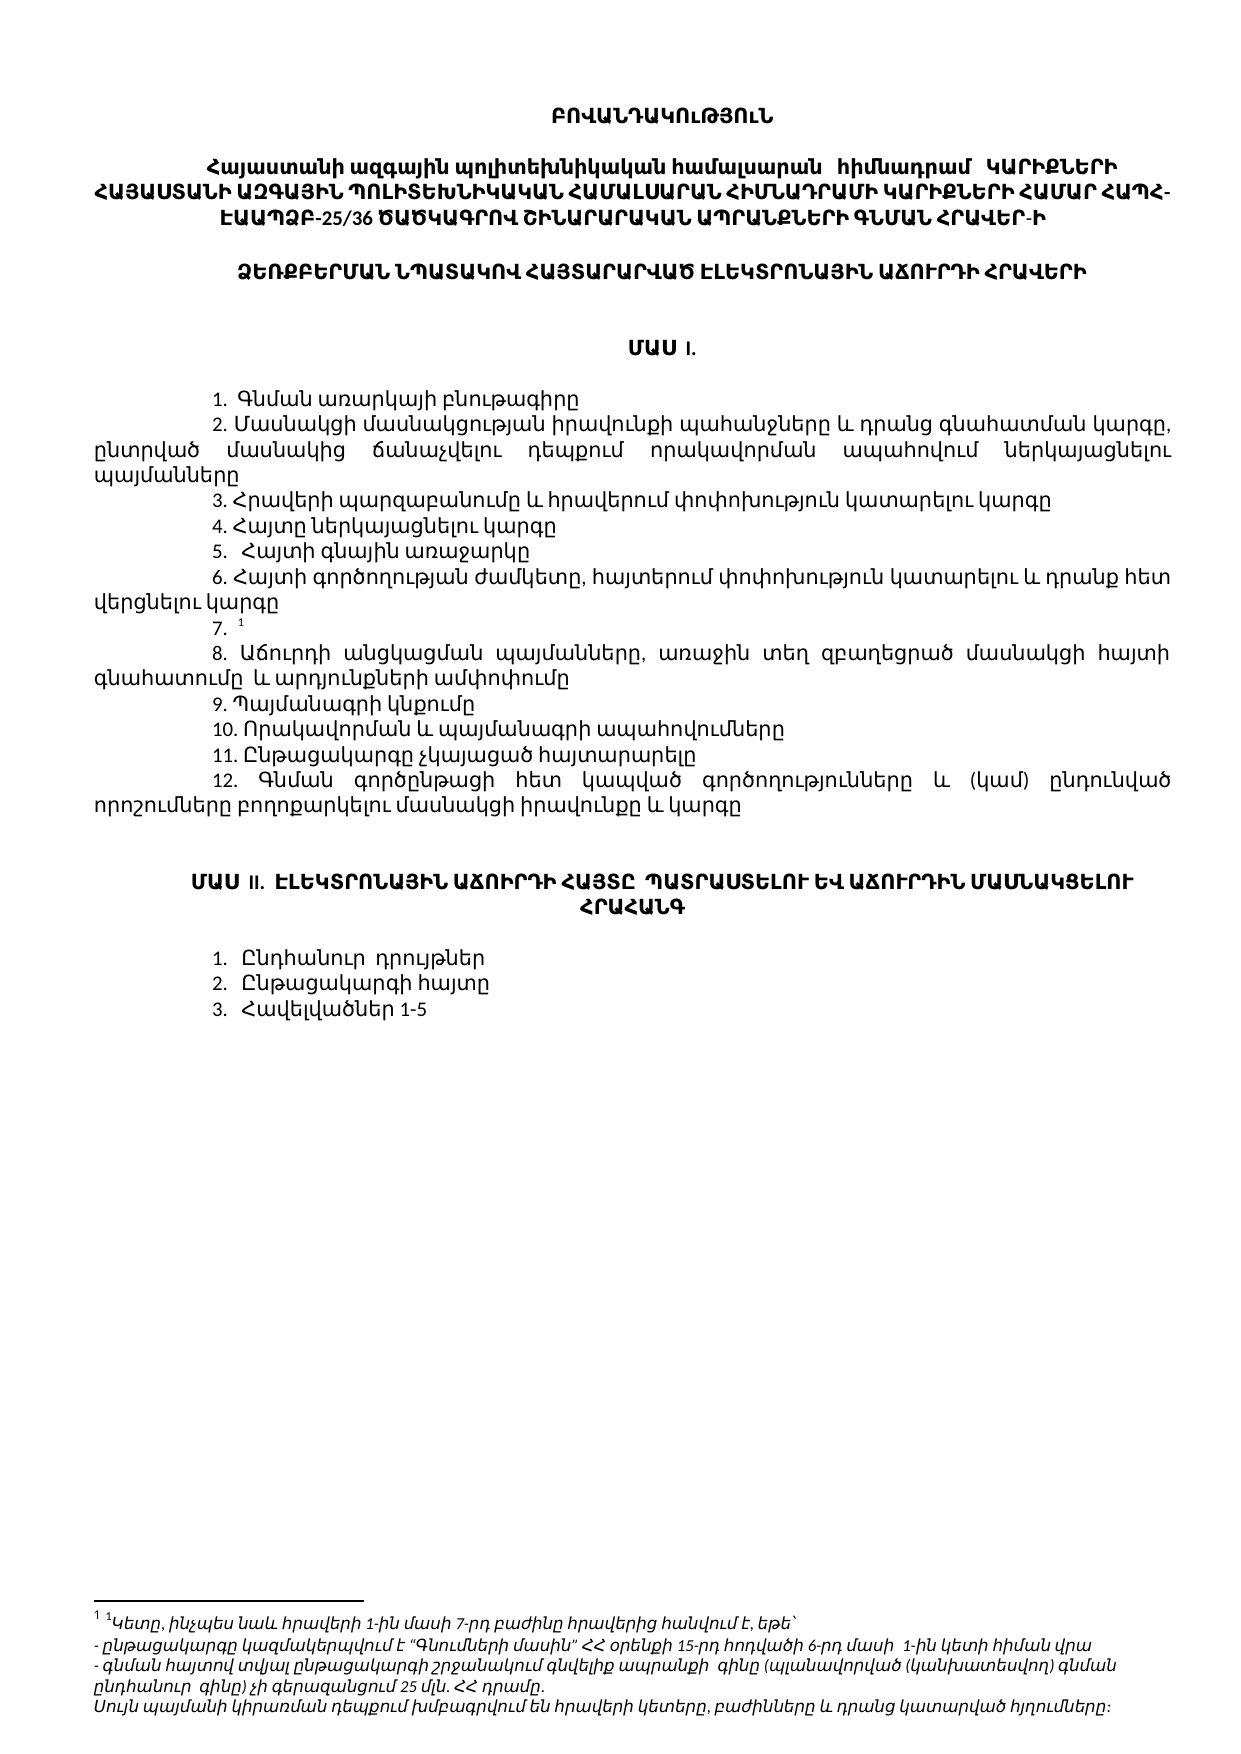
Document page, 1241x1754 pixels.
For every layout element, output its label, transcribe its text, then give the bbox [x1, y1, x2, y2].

text 4. Հայտը ներկայացնելու կարգը [94, 513, 1171, 538]
text 2. Մասնակցի մասնակցության իրավունքի պահանջները և դրանց գնահատման կարգը, ընտրված մասնակից ճանաչվելու դեպքում որակավորման ապահովում ներկայացնելու պայմանները [94, 411, 1171, 488]
text 5. Հայտի գնային առաջարկը [94, 538, 1171, 564]
text 10. Որակավորման և պայմանագրի ապահովումները [94, 716, 1171, 742]
text 7. 1 [94, 615, 1171, 640]
text 3. Հրավերի պարզաբանումը և հրավերում փոփոխություն կատարելու կարգը [94, 488, 1171, 513]
text Հայաստանի ազգային պոլիտեխնիկական համալսարան հիմնադրամ ԿԱՐԻՔՆԵՐԻ ՀԱՅԱՍՏԱՆԻ ԱԶԳԱՅԻՆ ՊՈԼԻՏԵԽՆԻԿԱԿԱՆ ՀԱՄԱԼՍԱՐԱՆ ՀԻՄՆԱԴՐԱՄԻ ԿԱՐԻՔՆԵՐԻ ՀԱՄԱՐ ՀԱՊՀ-ԷԱԱՊՁԲ-25/36 ԾԱԾԿԱԳՐՈՎ ՇԻՆԱՐԱՐԱԿԱՆ ԱՊՐԱՆՔՆԵՐԻ ԳՆՄԱՆ ՀՐԱՎԵՐ-Ի [94, 154, 1171, 230]
text 12. Գնման գործընթացի հետ կապված գործողությունները և (կամ) ընդունված որոշումները բողոքարկելու մասնակցի իրավունքը և կարգը [94, 767, 1171, 818]
text 6. Հայտի գործողության ժամկետը, հայտերում փոփոխություն կատարելու և դրանք հետ վերցնելու կարգը [94, 564, 1171, 615]
text 2. Ընթացակարգի հայտը [94, 971, 1171, 996]
text 8. Աճուրդի անցկացման պայմանները, առաջին տեղ զբաղեցրած մասնակցի հայտի գնահատումը և արդյունքների ամփոփումը [94, 640, 1171, 691]
text 11. Ընթացակարգը չկայացած հայտարարելը [94, 742, 1171, 767]
text ՄԱՍ II. ԷԼԵԿՏՐՈՆԱՅԻՆ ԱՃՈԻՐԴԻ ՀԱՅՏԸ ՊԱՏՐԱՍՏԵԼՈՒ ԵՎ ԱՃՈՒՐԴԻՆ ՄԱՍՆԱԿՑԵԼՈՒ ՀՐԱՀԱՆԳ [94, 869, 1171, 920]
text ՄԱՍ I. [94, 335, 1171, 361]
text 1. Գնման առարկայի բնութագիրը [94, 386, 1171, 411]
text 9. Պայմանագրի կնքումը [94, 691, 1171, 716]
text ԲՈՎԱՆԴԱԿՈւԹՅՈւՆ [94, 103, 1171, 128]
text ՁԵՌՔԲԵՐՄԱՆ ՆՊԱՏԱԿՈՎ ՀԱՅՏԱՐԱՐՎԱԾ ԷԼԵԿՏՐՈՆԱՅԻՆ ԱՃՈՒՐԴԻ ՀՐԱՎԵՐԻ [94, 259, 1171, 284]
text 1. Ընդհանուր դրույթներ [94, 945, 1171, 971]
text 3. Հավելվածներ 1-5 [94, 996, 1171, 1021]
